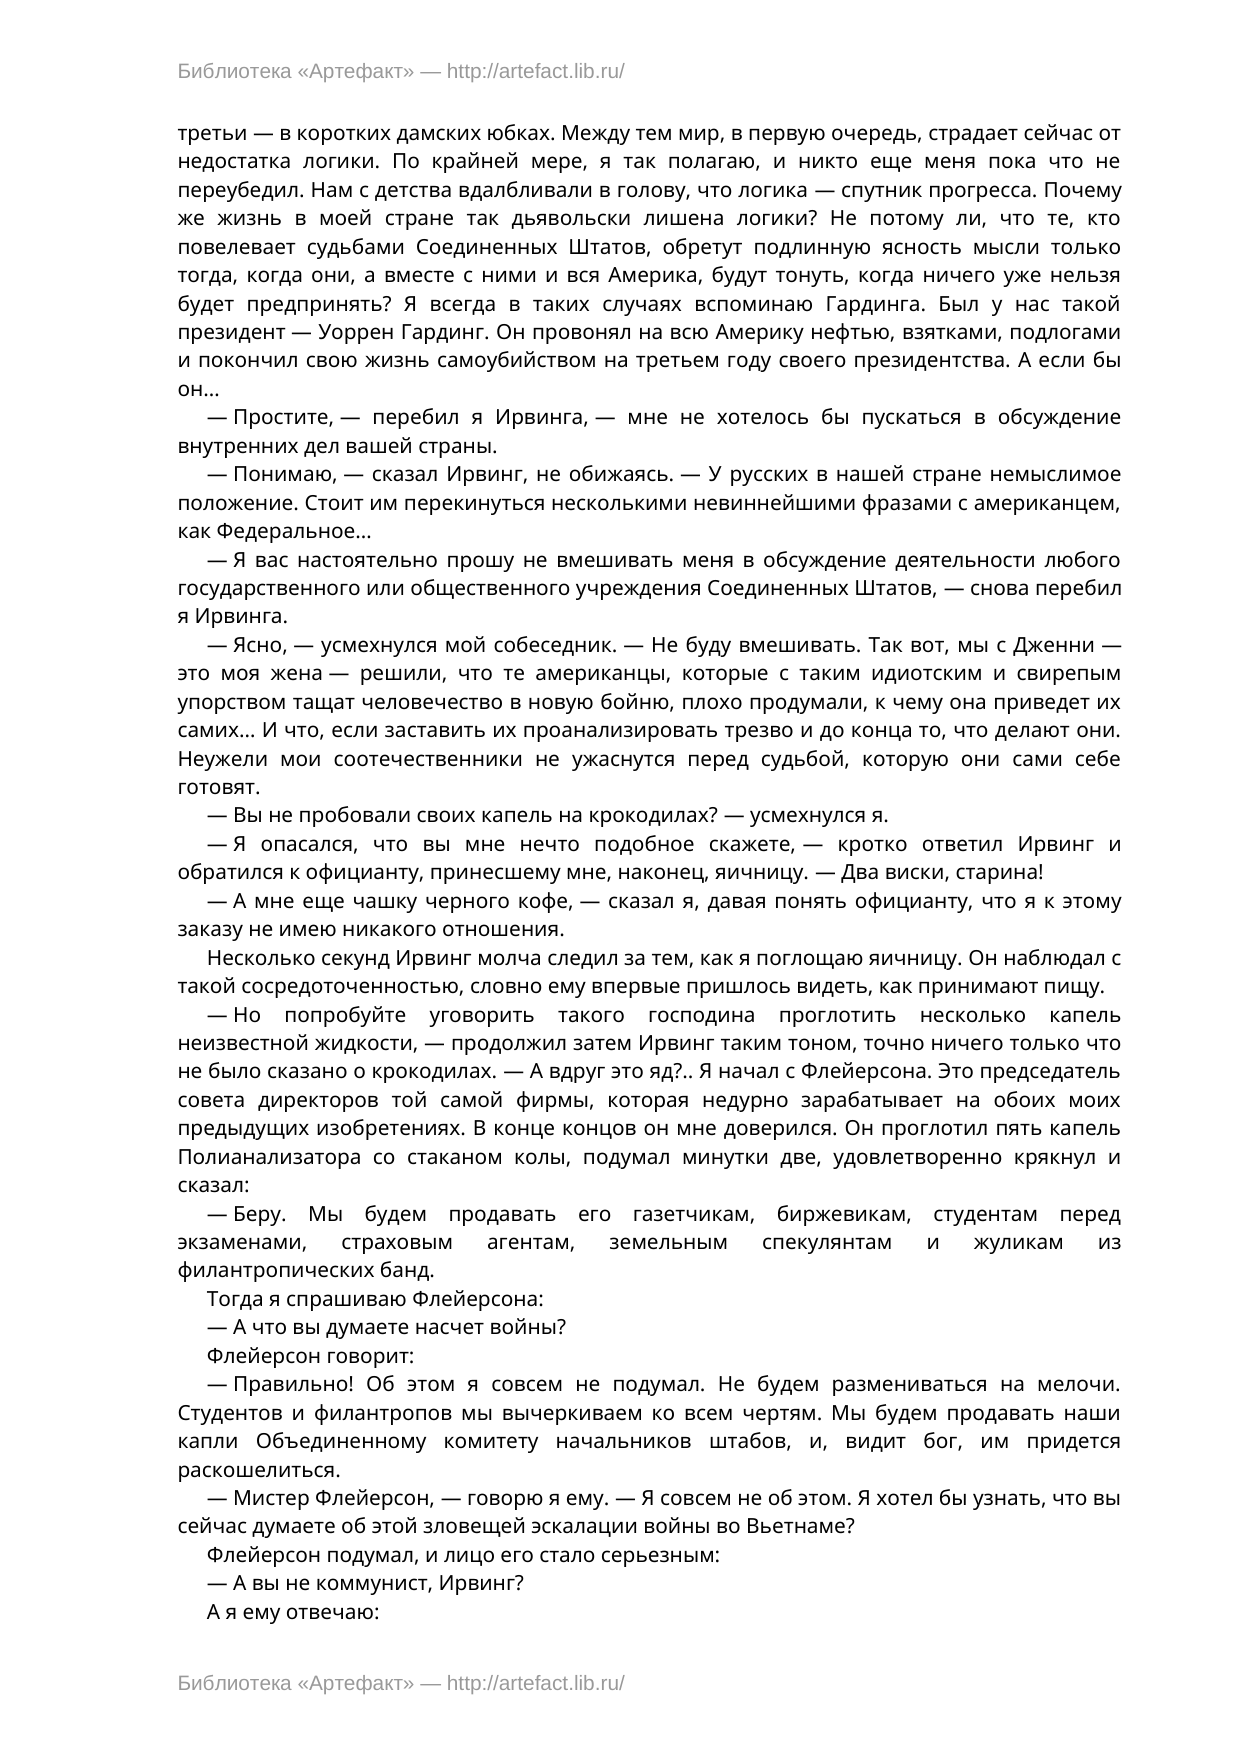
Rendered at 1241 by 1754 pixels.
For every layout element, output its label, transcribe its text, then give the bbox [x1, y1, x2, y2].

text — Я вас настоятельно прошу не вмешивать меня в обсуждение деятельности любого государственного или общественного учреждения Соединенных Штатов, — снова перебил я Ирвинга. [177, 545, 1122, 630]
text — Я опасался, что вы мне нечто подобное скажете, — кротко ответил Ирвинг и обратился к официанту, принесшему мне, наконец, яичницу. — Два виски, старина! [177, 829, 1122, 886]
text — Ясно, — усмехнулся мой собеседник. — Не буду вмешивать. Так вот, мы с Дженни — это моя жена — решили, что те американцы, которые с таким идиотским и свирепым упорством тащат человечество в новую бойню, плохо продумали, к чему она приведет их самих… И что, если заставить их проанализировать трезво и до конца то, что делают они. Неужели мои соотечественники не ужаснутся перед судьбой, которую они сами себе готовят. [177, 630, 1122, 801]
text — Мистер Флейерсон, — говорю я ему. — Я совсем не об этом. Я хотел бы узнать, что вы сейчас думаете об этой зловещей эскалации войны во Вьетнаме? [177, 1483, 1122, 1540]
text — А вы не коммунист, Ирвинг? [177, 1568, 1122, 1597]
text — А мне еще чашку черного кофе, — сказал я, давая понять официанту, что я к этому заказу не имею никакого отношения. [177, 886, 1122, 943]
text А я ему отвечаю: [177, 1597, 1122, 1625]
text Флейерсон говорит: [177, 1341, 1122, 1369]
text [177, 118, 1122, 402]
text — Понимаю, — сказал Ирвинг, не обижаясь. — У русских в нашей стране немыслимое положение. Стоит им перекинуться несколькими невиннейшими фразами с американцем, как Федеральное… [177, 459, 1122, 545]
text — Простите, — перебил я Ирвинга, — мне не хотелось бы пускаться в обсуждение внутренних дел вашей страны. [177, 402, 1122, 459]
text — Вы не пробовали своих капель на крокодилах? — усмехнулся я. [177, 801, 1122, 829]
text — А что вы думаете насчет войны? [177, 1312, 1122, 1341]
text Флейерсон подумал, и лицо его стало серьезным: [177, 1540, 1122, 1568]
text — Беру. Мы будем продавать его газетчикам, биржевикам, студентам перед экзаменами, страховым агентам, земельным спекулянтам и жуликам из филантропических банд. [177, 1199, 1122, 1284]
text — Но попробуйте уговорить такого господина проглотить несколько капель неизвестной жидкости, — продолжил затем Ирвинг таким тоном, точно ничего только что не было сказано о крокодилах. — А вдруг это яд?.. Я начал с Флейерсона. Это председатель совета директоров той самой фирмы, которая недурно зарабатывает на обоих моих предыдущих изобретениях. В конце концов он мне доверился. Он проглотил пять капель Полианализатора со стаканом колы, подумал минутки две, удовлетворенно крякнул и сказал: [177, 1000, 1122, 1199]
text — Правильно! Об этом я совсем не подумал. Не будем размениваться на мелочи. Студентов и филантропов мы вычеркиваем ко всем чертям. Мы будем продавать наши капли Объединенному комитету начальников штабов, и, видит бог, им придется раскошелиться. [177, 1369, 1122, 1483]
text Несколько секунд Ирвинг молча следил за тем, как я поглощаю яичницу. Он наблюдал с такой сосредоточенностью, словно ему впервые пришлось видеть, как принимают пищу. [177, 943, 1122, 1000]
text Тогда я спрашиваю Флейерсона: [177, 1284, 1122, 1312]
